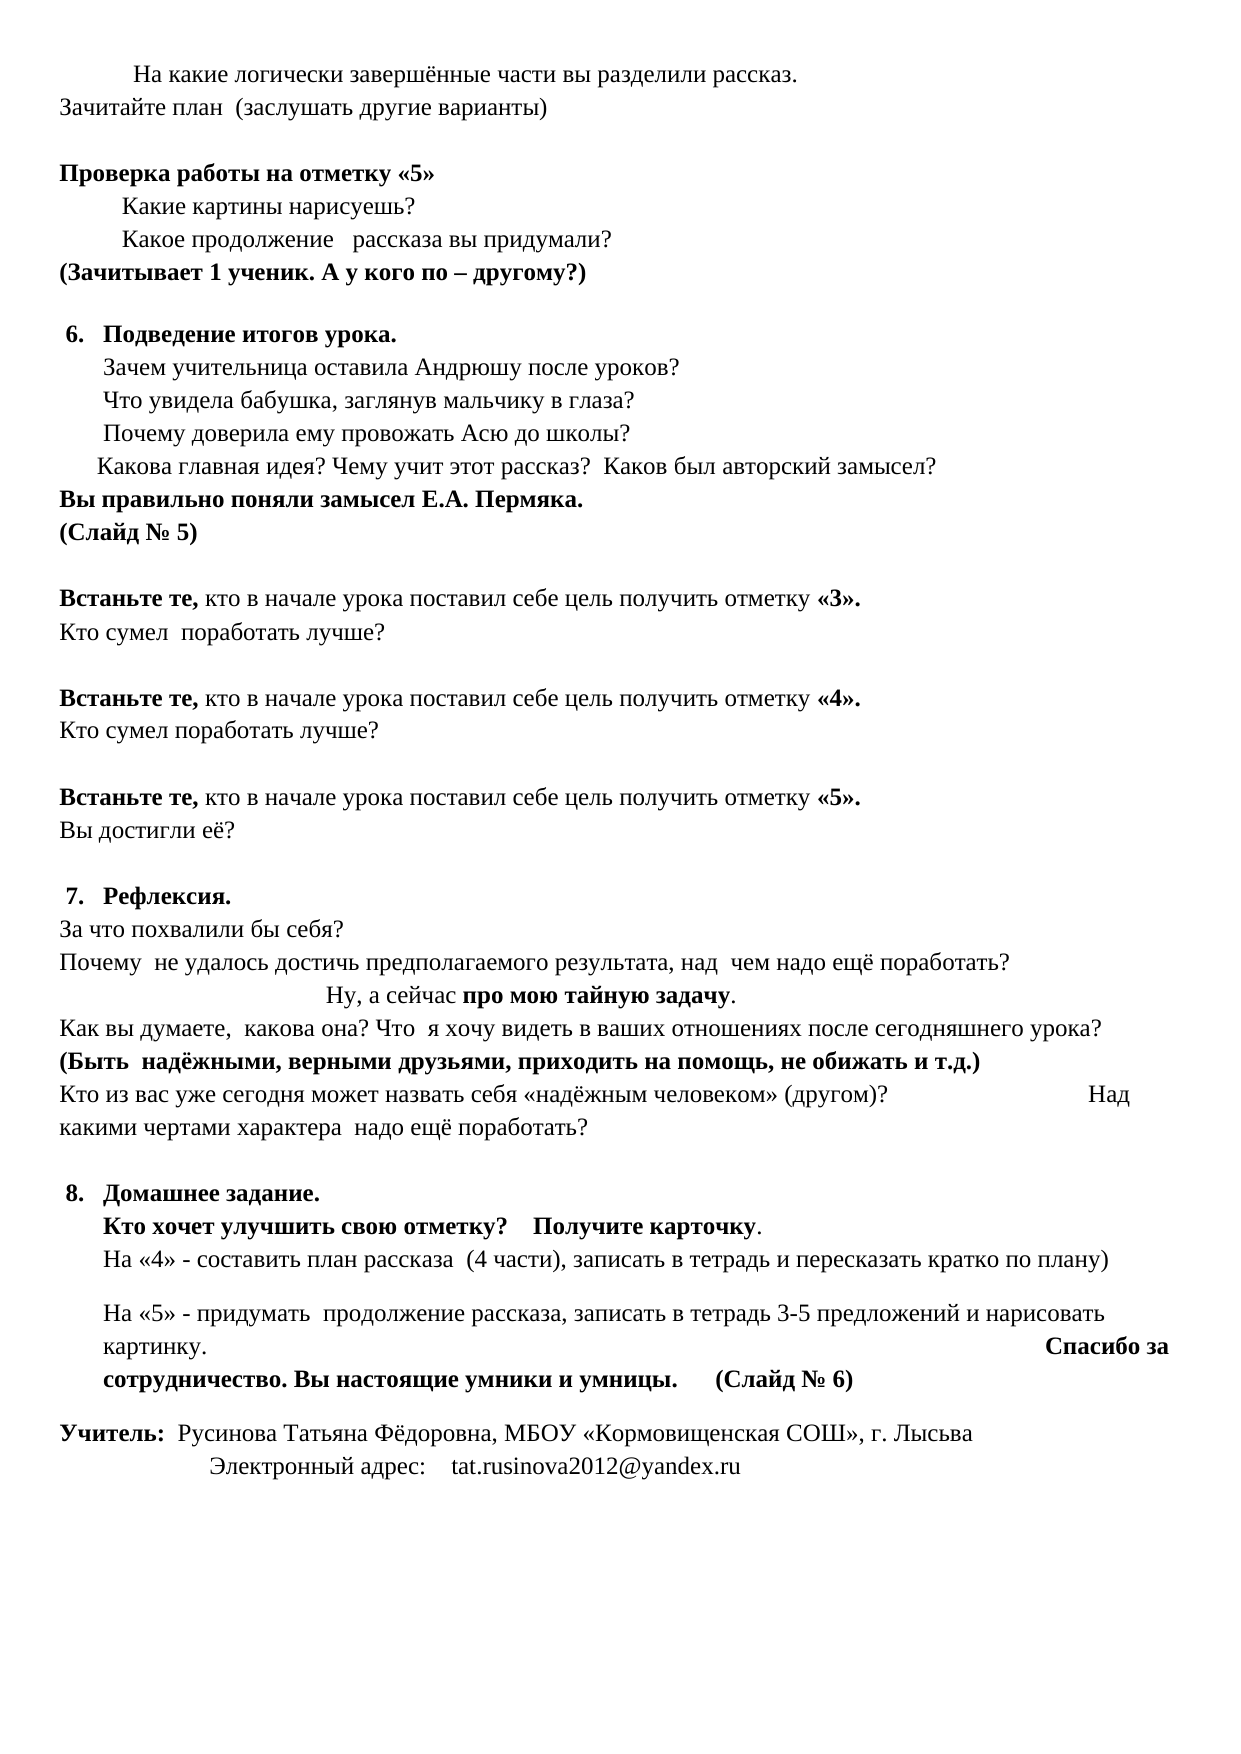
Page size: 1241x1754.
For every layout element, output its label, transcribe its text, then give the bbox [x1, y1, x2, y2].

list Рефлексия. [65, 881, 1181, 909]
list Домашнее задание. [65, 1178, 1181, 1207]
text Кто сумел поработать лучше? [59, 617, 1181, 645]
text (Слайд № 5) [59, 517, 1181, 546]
text На «5» - придумать продолжение рассказа, записать в тетрадь 3-5 предложений и нарисовать картинку. Спасибо за сотрудничество. Вы настоящие умники и умницы. (Слайд № 6) [103, 1298, 1181, 1393]
text Встаньте те, кто в начале урока поставил себе цель получить отметку «5». [59, 782, 1181, 810]
text Какое продолжение рассказа вы придумали? (Зачитывает 1 ученик. А у кого по – другому?) [59, 224, 1181, 286]
text Электронный адрес: tat.rusinova2012@yandex.ru [59, 1451, 1181, 1479]
text Кто хочет улучшить свою отметку? Получите карточку. На «4» - составить план рассказа (4 части), записать в тетрадь и пересказать кратко по плану) [103, 1211, 1181, 1273]
list Подведение итогов урока. [65, 319, 1181, 348]
text Встаньте те, кто в начале урока поставил себе цель получить отметку «3». [59, 583, 1181, 612]
text За что похвалили бы себя? Почему не удалось достичь предполагаемого результата, над чем надо ещё поработать? [59, 914, 1181, 976]
text Вы достигли её? [59, 815, 1181, 843]
text Учитель: Русинова Татьяна Фёдоровна, МБОУ «Кормовищенская СОШ», г. Лысьва [59, 1418, 1181, 1446]
text Встаньте те, кто в начале урока поставил себе цель получить отметку «4». [59, 683, 1181, 711]
text Проверка работы на отметку «5» [59, 158, 1181, 187]
text На какие логически завершённые части вы разделили рассказ. Зачитайте план (заслушать другие варианты) [59, 59, 1181, 121]
list Что увидела бабушка, заглянув мальчику в глаза? Почему доверила ему провожать Асю до школы? [103, 385, 1181, 447]
text Какова главная идея? Чему учит этот рассказ? Каков был авторский замысел? [59, 451, 1181, 480]
text Ну, а сейчас про мою тайную задачу. Как вы думаете, какова она? Что я хочу видеть в ваших отношениях после сегодняшнего урока? (Быть надёжными, верными друзьями, приходить на помощь, не обижать и т.д.) Кто из вас уже сегодня может назвать себя «надёжным человеком» (другом)? Над какими чертами характера надо ещё поработать? [59, 980, 1181, 1141]
text Какие картины нарисуешь? [59, 191, 1181, 220]
text Кто сумел поработать лучше? [59, 716, 1181, 744]
text Вы правильно поняли замысел Е.А. Пермяка. [59, 484, 1181, 513]
list Зачем учительница оставила Андрюшу после уроков? [103, 352, 1181, 381]
